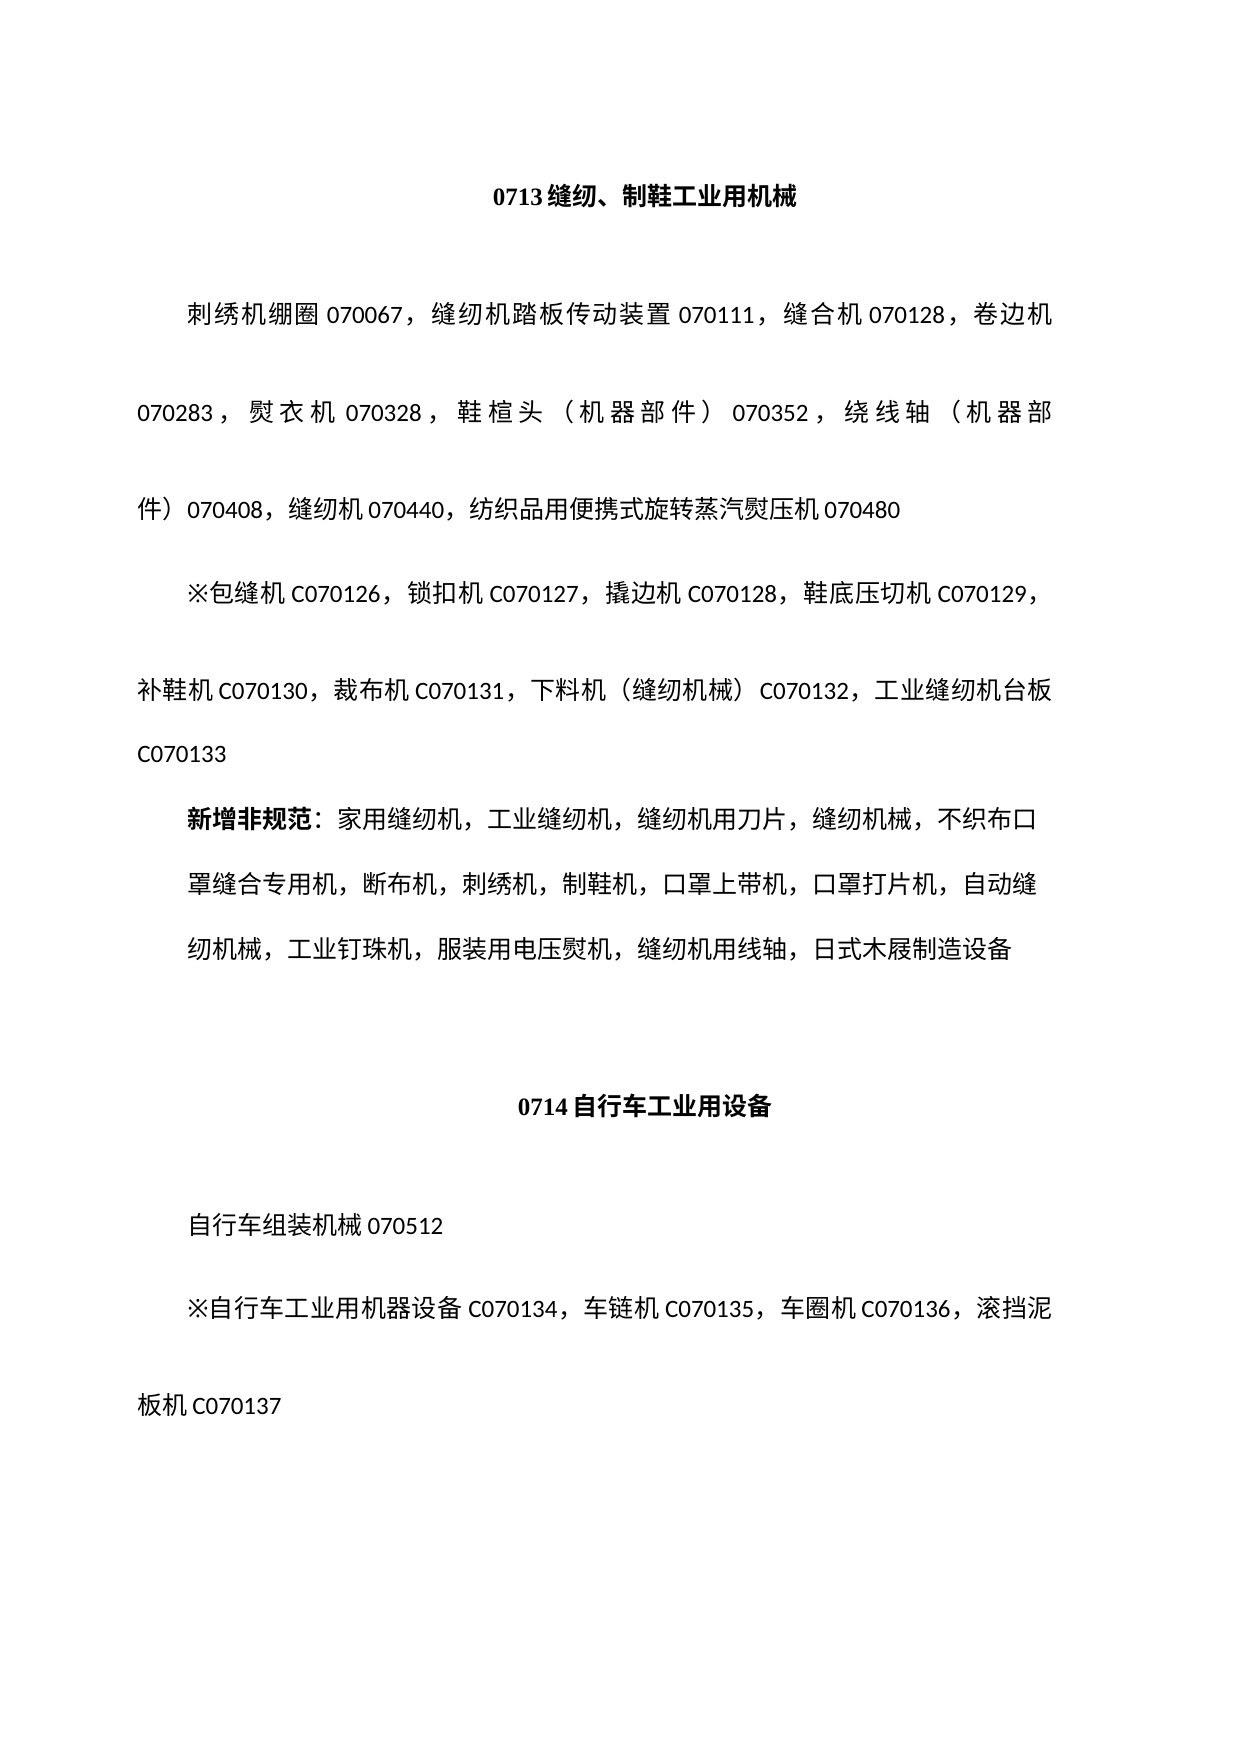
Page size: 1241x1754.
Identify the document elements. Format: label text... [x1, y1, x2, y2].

text 刺绣机绷圈070067，缝纫机踏板传动装置070111，缝合机070128，卷边机070283，熨衣机070328，鞋楦头（机器部件）070352，绕线轴（机器部件）070408，缝纫机070440，纺织品用便携式旋转蒸汽熨压机070480 [137, 281, 1053, 541]
text 自行车组装机械070512 [137, 1191, 1053, 1256]
subtitle 0714自行车工业用设备 [187, 1072, 1053, 1137]
text 新增非规范：家用缝纫机，工业缝纫机，缝纫机用刀片，缝纫机械，不织布口罩缝合专用机，断布机，刺绣机，制鞋机，口罩上带机，口罩打片机，自动缝纫机械，工业钉珠机，服装用电压熨机，缝纫机用线轴，日式木屐制造设备 [187, 785, 1053, 980]
subtitle 0713缝纫、制鞋工业用机械 [187, 162, 1053, 227]
text ※包缝机C070126，锁扣机C070127，撬边机C070128，鞋底压切机C070129，补鞋机C070130，裁布机C070131，下料机（缝纫机械）C070132，工业缝纫机台板C070133 [137, 559, 1053, 770]
text ※自行车工业用机器设备C070134，车链机C070135，车圈机C070136，滚挡泥板机C070137 [137, 1274, 1053, 1436]
